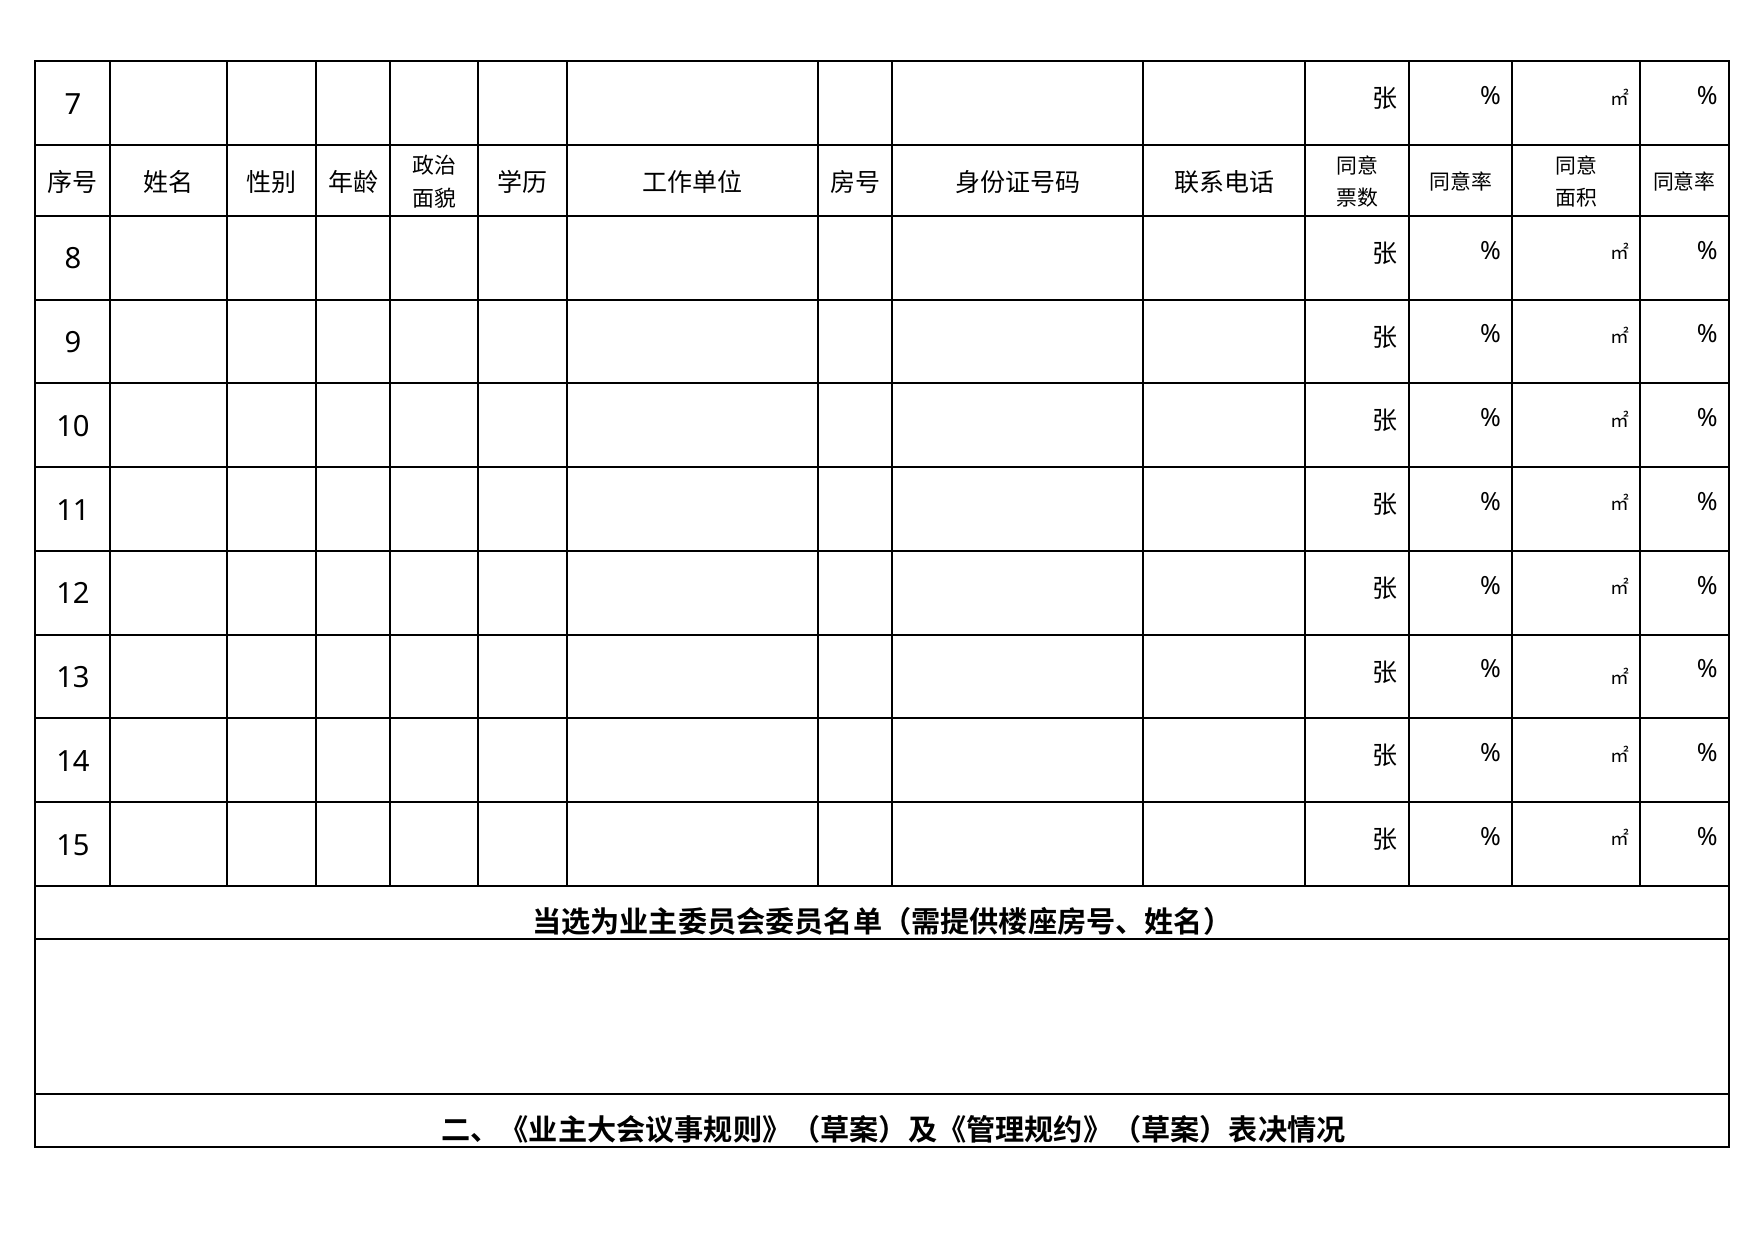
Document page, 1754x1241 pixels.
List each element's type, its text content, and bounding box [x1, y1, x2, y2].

table_cell 年龄 [317, 146, 389, 215]
table_cell 张 [1306, 803, 1408, 885]
table_cell ㎡ [1513, 384, 1639, 466]
table_cell 联系电话 [1144, 146, 1304, 215]
table_cell 同意 票数 [1306, 146, 1408, 215]
table_cell % [1410, 62, 1511, 144]
table_cell 工作单位 [568, 146, 817, 215]
table_cell [391, 217, 477, 298]
table_cell [479, 384, 566, 466]
table_cell ㎡ [1513, 552, 1639, 633]
table_cell [317, 301, 389, 382]
table_cell [479, 468, 566, 550]
table_cell 张 [1306, 468, 1408, 550]
table_cell 8 [36, 217, 109, 298]
table_cell [568, 803, 817, 885]
table_cell [568, 719, 817, 801]
table_cell [391, 384, 477, 466]
table_cell [568, 301, 817, 382]
table_cell [228, 384, 315, 466]
table_cell [228, 636, 315, 717]
table_cell [1144, 552, 1304, 633]
table_cell [228, 552, 315, 633]
table_cell [111, 217, 226, 298]
table_cell ㎡ [1513, 803, 1639, 885]
table_cell 张 [1306, 62, 1408, 144]
table_cell [479, 217, 566, 298]
table_cell 同意率 [1410, 146, 1511, 215]
table_cell [228, 468, 315, 550]
table_cell % [1641, 803, 1728, 885]
table_cell 张 [1306, 719, 1408, 801]
table_cell 13 [36, 636, 109, 717]
table_cell ㎡ [1513, 301, 1639, 382]
table_cell ㎡ [1513, 719, 1639, 801]
table_cell [893, 301, 1142, 382]
table_cell [1144, 803, 1304, 885]
table_cell [893, 552, 1142, 633]
table_cell % [1410, 636, 1511, 717]
table_cell 性别 [228, 146, 315, 215]
table_cell % [1641, 62, 1728, 144]
table_cell [893, 468, 1142, 550]
table_cell 7 [36, 62, 109, 144]
table_cell [228, 803, 315, 885]
table_cell % [1410, 468, 1511, 550]
table_cell 张 [1306, 217, 1408, 298]
table_cell % [1410, 803, 1511, 885]
table_cell [391, 636, 477, 717]
table_cell [1144, 468, 1304, 550]
table_cell [1144, 301, 1304, 382]
table_cell 15 [36, 803, 109, 885]
table_cell [391, 468, 477, 550]
table_cell [568, 552, 817, 633]
table_cell [568, 636, 817, 717]
table_cell [1144, 62, 1304, 144]
table_cell % [1410, 217, 1511, 298]
table_cell 二、《业主大会议事规则》（草案）及《管理规约》（草案）表决情况 [36, 1095, 1728, 1146]
table_cell % [1641, 301, 1728, 382]
table_cell [317, 62, 389, 144]
table_cell [391, 62, 477, 144]
table_cell ㎡ [1513, 62, 1639, 144]
table_cell 10 [36, 384, 109, 466]
table_cell [1144, 719, 1304, 801]
table_cell [568, 468, 817, 550]
table_cell [893, 384, 1142, 466]
table_cell 学历 [479, 146, 566, 215]
table_cell 同意率 [1641, 146, 1728, 215]
table_cell 当选为业主委员会委员名单（需提供楼座房号、姓名） [36, 887, 1728, 938]
table_cell [479, 301, 566, 382]
table_cell % [1410, 301, 1511, 382]
table_cell [1144, 217, 1304, 298]
table_cell ㎡ [1513, 468, 1639, 550]
table_cell [479, 62, 566, 144]
table_cell [111, 636, 226, 717]
table_cell 姓名 [111, 146, 226, 215]
table_cell [479, 636, 566, 717]
table_cell [1144, 384, 1304, 466]
table_cell [819, 62, 891, 144]
table_cell % [1641, 468, 1728, 550]
table_cell [228, 719, 315, 801]
table_cell [111, 719, 226, 801]
table_cell 序号 [36, 146, 109, 215]
table_cell [111, 803, 226, 885]
table_cell 12 [36, 552, 109, 633]
table_cell [317, 803, 389, 885]
table_cell [111, 468, 226, 550]
table_cell 同意 面积 [1513, 146, 1639, 215]
table_cell ㎡ [1513, 636, 1639, 717]
table_cell % [1410, 384, 1511, 466]
table_cell [228, 217, 315, 298]
table_cell % [1641, 636, 1728, 717]
table_cell [317, 468, 389, 550]
table_cell 张 [1306, 384, 1408, 466]
table_cell [819, 384, 891, 466]
table_cell [479, 803, 566, 885]
table_cell 张 [1306, 301, 1408, 382]
table_cell [819, 468, 891, 550]
table_cell [819, 301, 891, 382]
table_cell [819, 552, 891, 633]
table_cell 9 [36, 301, 109, 382]
table_cell ㎡ [1513, 217, 1639, 298]
table_cell 房号 [819, 146, 891, 215]
table_cell [317, 384, 389, 466]
table_cell % [1410, 552, 1511, 633]
table_cell [893, 719, 1142, 801]
table_cell [568, 62, 817, 144]
table_cell % [1641, 552, 1728, 633]
table_cell [391, 301, 477, 382]
table_cell 张 [1306, 636, 1408, 717]
table_cell 身份证号码 [893, 146, 1142, 215]
table_cell % [1410, 719, 1511, 801]
table_cell [317, 636, 389, 717]
table_cell [479, 552, 566, 633]
table_cell 张 [1306, 552, 1408, 633]
table_cell [391, 552, 477, 633]
table_cell 政治 面貌 [391, 146, 477, 215]
table_cell [893, 62, 1142, 144]
table_cell % [1641, 217, 1728, 298]
table_cell [111, 301, 226, 382]
table_cell [568, 384, 817, 466]
table_cell [819, 636, 891, 717]
table_cell % [1641, 719, 1728, 801]
table_cell [111, 62, 226, 144]
table_cell [317, 552, 389, 633]
table_cell [391, 803, 477, 885]
table_cell [893, 636, 1142, 717]
table_cell % [1641, 384, 1728, 466]
table_cell [479, 719, 566, 801]
table_cell [317, 719, 389, 801]
table_cell [893, 803, 1142, 885]
table_cell 14 [36, 719, 109, 801]
table_cell [111, 384, 226, 466]
table_cell [1144, 636, 1304, 717]
table_cell [819, 803, 891, 885]
table_cell [228, 62, 315, 144]
table_cell [568, 217, 817, 298]
table_cell [36, 940, 1728, 1093]
table_cell [391, 719, 477, 801]
table_cell [819, 217, 891, 298]
table_cell [228, 301, 315, 382]
table_cell 11 [36, 468, 109, 550]
table_cell [317, 217, 389, 298]
table_cell [893, 217, 1142, 298]
table_cell [819, 719, 891, 801]
table_cell [111, 552, 226, 633]
